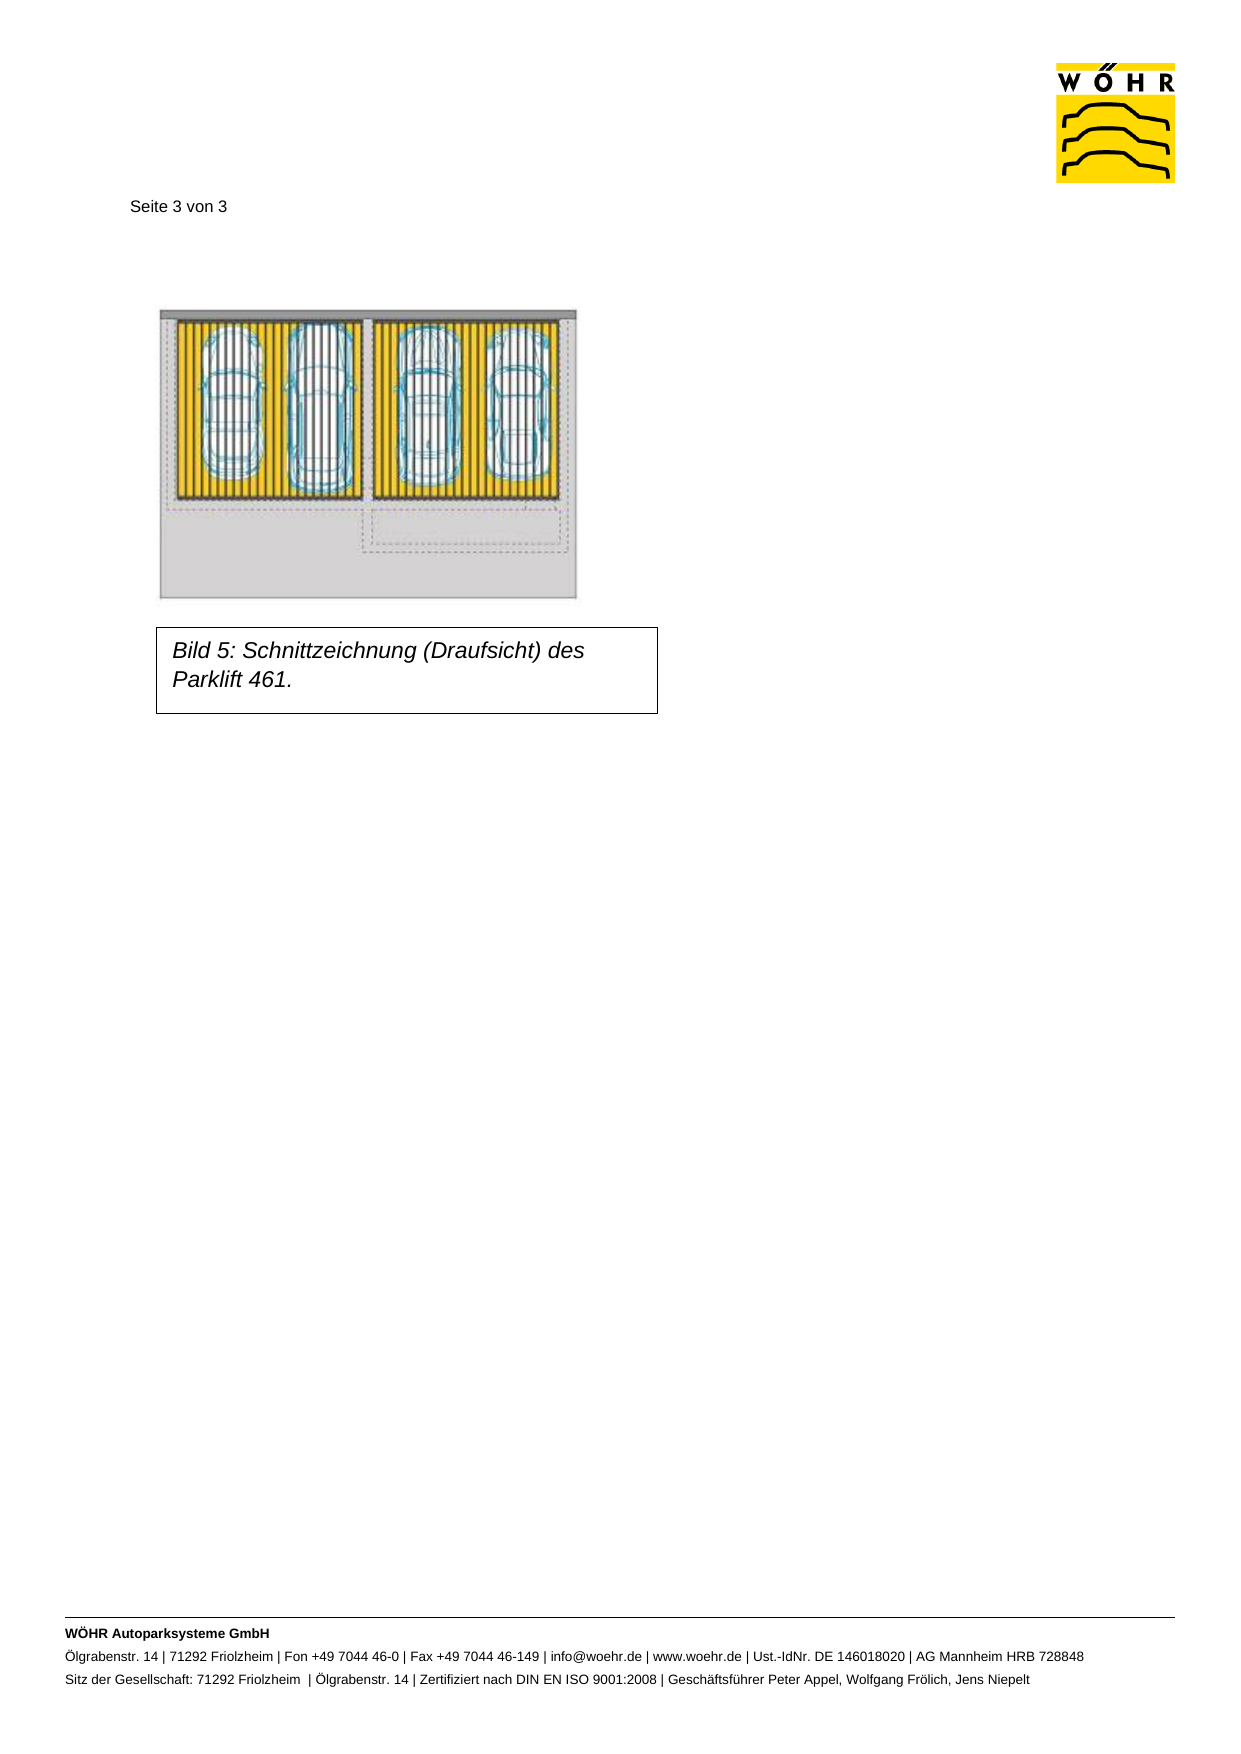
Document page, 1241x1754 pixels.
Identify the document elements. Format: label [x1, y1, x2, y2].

picture [1056, 63, 1175, 183]
picture [143, 293, 594, 616]
